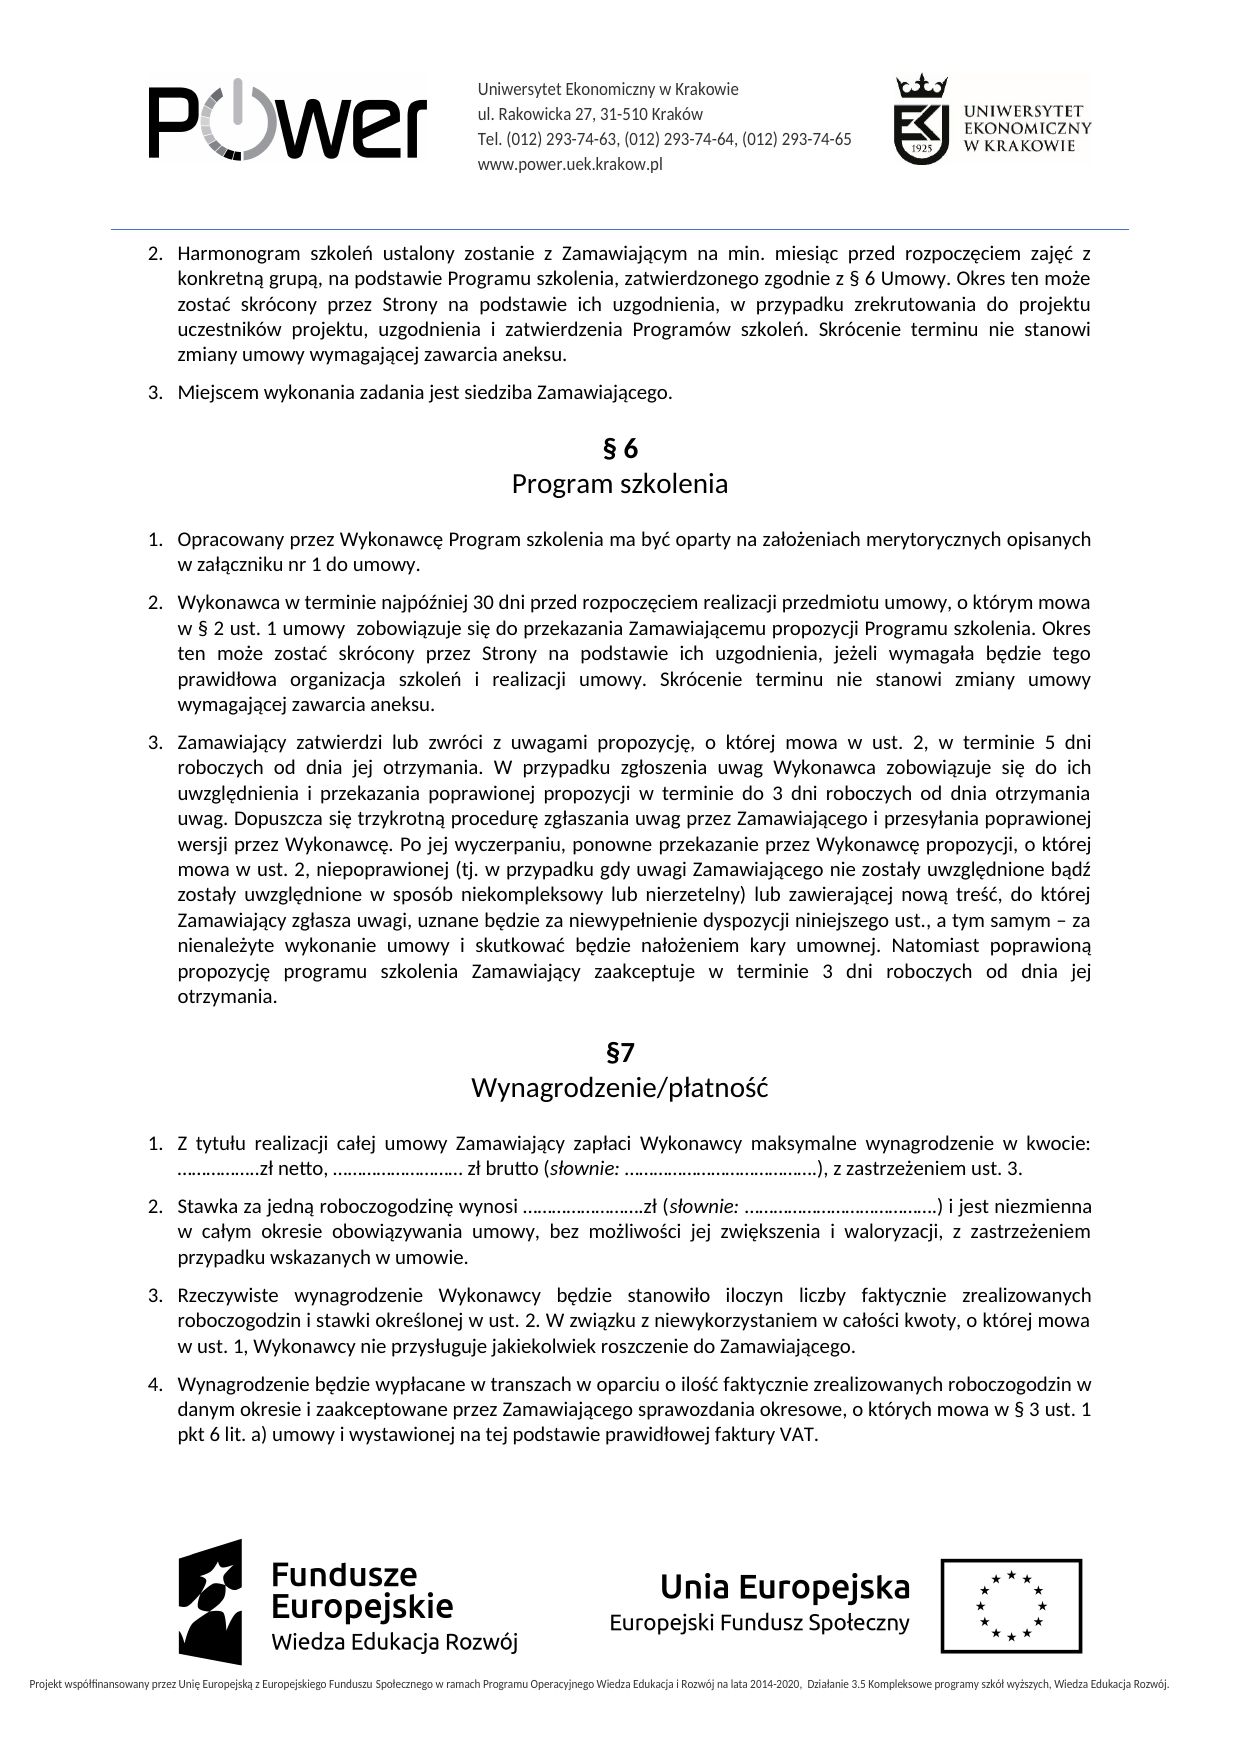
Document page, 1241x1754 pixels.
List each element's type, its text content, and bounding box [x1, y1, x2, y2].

list Harmonogram szkoleń ustalony zostanie z Zamawiającym na min. miesiąc przed rozpoczęciem zajęć z konkretną grupą, na podstawie Programu szkolenia, zatwierdzonego zgodnie z § 6 Umowy. Okres ten może zostać skrócony przez Strony na podstawie ich uzgodnienia, w przypadku zrekrutowania do projektu uczestników projektu, uzgodnienia i zatwierdzenia Programów szkoleń. Skrócenie terminu nie stanowi zmiany umowy wymagającej zawarcia aneksu. [148, 240, 1093, 367]
list Rzeczywiste wynagrodzenie Wykonawcy będzie stanowiło iloczyn liczby faktycznie zrealizowanych roboczogodzin i stawki określonej w ust. 2. W związku z niewykorzystaniem w całości kwoty, o której mowa w ust. 1, Wykonawcy nie przysługuje jakiekolwiek roszczenie do Zamawiającego. [148, 1282, 1093, 1358]
list Zamawiający zatwierdzi lub zwróci z uwagami propozycję, o której mowa w ust. 2, w terminie 5 dni roboczych od dnia jej otrzymania. W przypadku zgłoszenia uwag Wykonawca zobowiązuje się do ich uwzględnienia i przekazania poprawionej propozycji w terminie do 3 dni roboczych od dnia otrzymania uwag. Dopuszcza się trzykrotną procedurę zgłaszania uwag przez Zamawiającego i przesyłania poprawionej wersji przez Wykonawcę. Po jej wyczerpaniu, ponowne przekazanie przez Wykonawcę propozycji, o której mowa w ust. 2, niepoprawionej (tj. w przypadku gdy uwagi Zamawiającego nie zostały uwzględnione bądź zostały uwzględnione w sposób niekompleksowy lub nierzetelny) lub zawierającej nową treść, do której Zamawiający zgłasza uwagi, uznane będzie za niewypełnienie dyspozycji niniejszego ust., a tym samym – za nienależyte wykonanie umowy i skutkować będzie nałożeniem kary umownej. Natomiast poprawioną propozycję programu szkolenia Zamawiający zaakceptuje w terminie 3 dni roboczych od dnia jej otrzymania. [148, 729, 1093, 1009]
list Z tytułu realizacji całej umowy Zamawiający zapłaci Wykonawcy maksymalne wynagrodzenie w kwocie: ……………..zł netto, ……………………… zł brutto (słownie: ………………………………….), z zastrzeżeniem ust. 3. [148, 1130, 1093, 1181]
picture [147, 73, 429, 163]
text § 6 [148, 430, 1093, 466]
list Wynagrodzenie będzie wypłacane w transzach w oparciu o ilość faktycznie zrealizowanych roboczogodzin w danym okresie i zaakceptowane przez Zamawiającego sprawozdania okresowe, o których mowa w § 3 ust. 1 pkt 6 lit. a) umowy i wystawionej na tej podstawie prawidłowej faktury VAT. [148, 1371, 1093, 1447]
picture [147, 1507, 1114, 1697]
text Program szkolenia [148, 466, 1093, 501]
list Miejscem wykonania zadania jest siedziba Zamawiającego. [148, 379, 1093, 405]
text Wynagrodzenie/płatność [148, 1069, 1093, 1105]
text §7 [148, 1034, 1093, 1069]
list Stawka za jedną roboczogodzinę wynosi …………………….zł (słownie: ………………………………….) i jest niezmienna w całym okresie obowiązywania umowy, bez możliwości jej zwiększenia i waloryzacji, z zastrzeżeniem przypadku wskazanych w umowie. [148, 1193, 1093, 1269]
picture [894, 72, 1092, 165]
list Wykonawca w terminie najpóźniej 30 dni przed rozpoczęciem realizacji przedmiotu umowy, o którym mowa w § 2 ust. 1 umowy zobowiązuje się do przekazania Zamawiającemu propozycji Programu szkolenia. Okres ten może zostać skrócony przez Strony na podstawie ich uzgodnienia, jeżeli wymagała będzie tego prawidłowa organizacja szkoleń i realizacji umowy. Skrócenie terminu nie stanowi zmiany umowy wymagającej zawarcia aneksu. [148, 589, 1093, 717]
list Opracowany przez Wykonawcę Program szkolenia ma być oparty na założeniach merytorycznych opisanych w załączniku nr 1 do umowy. [148, 526, 1093, 577]
